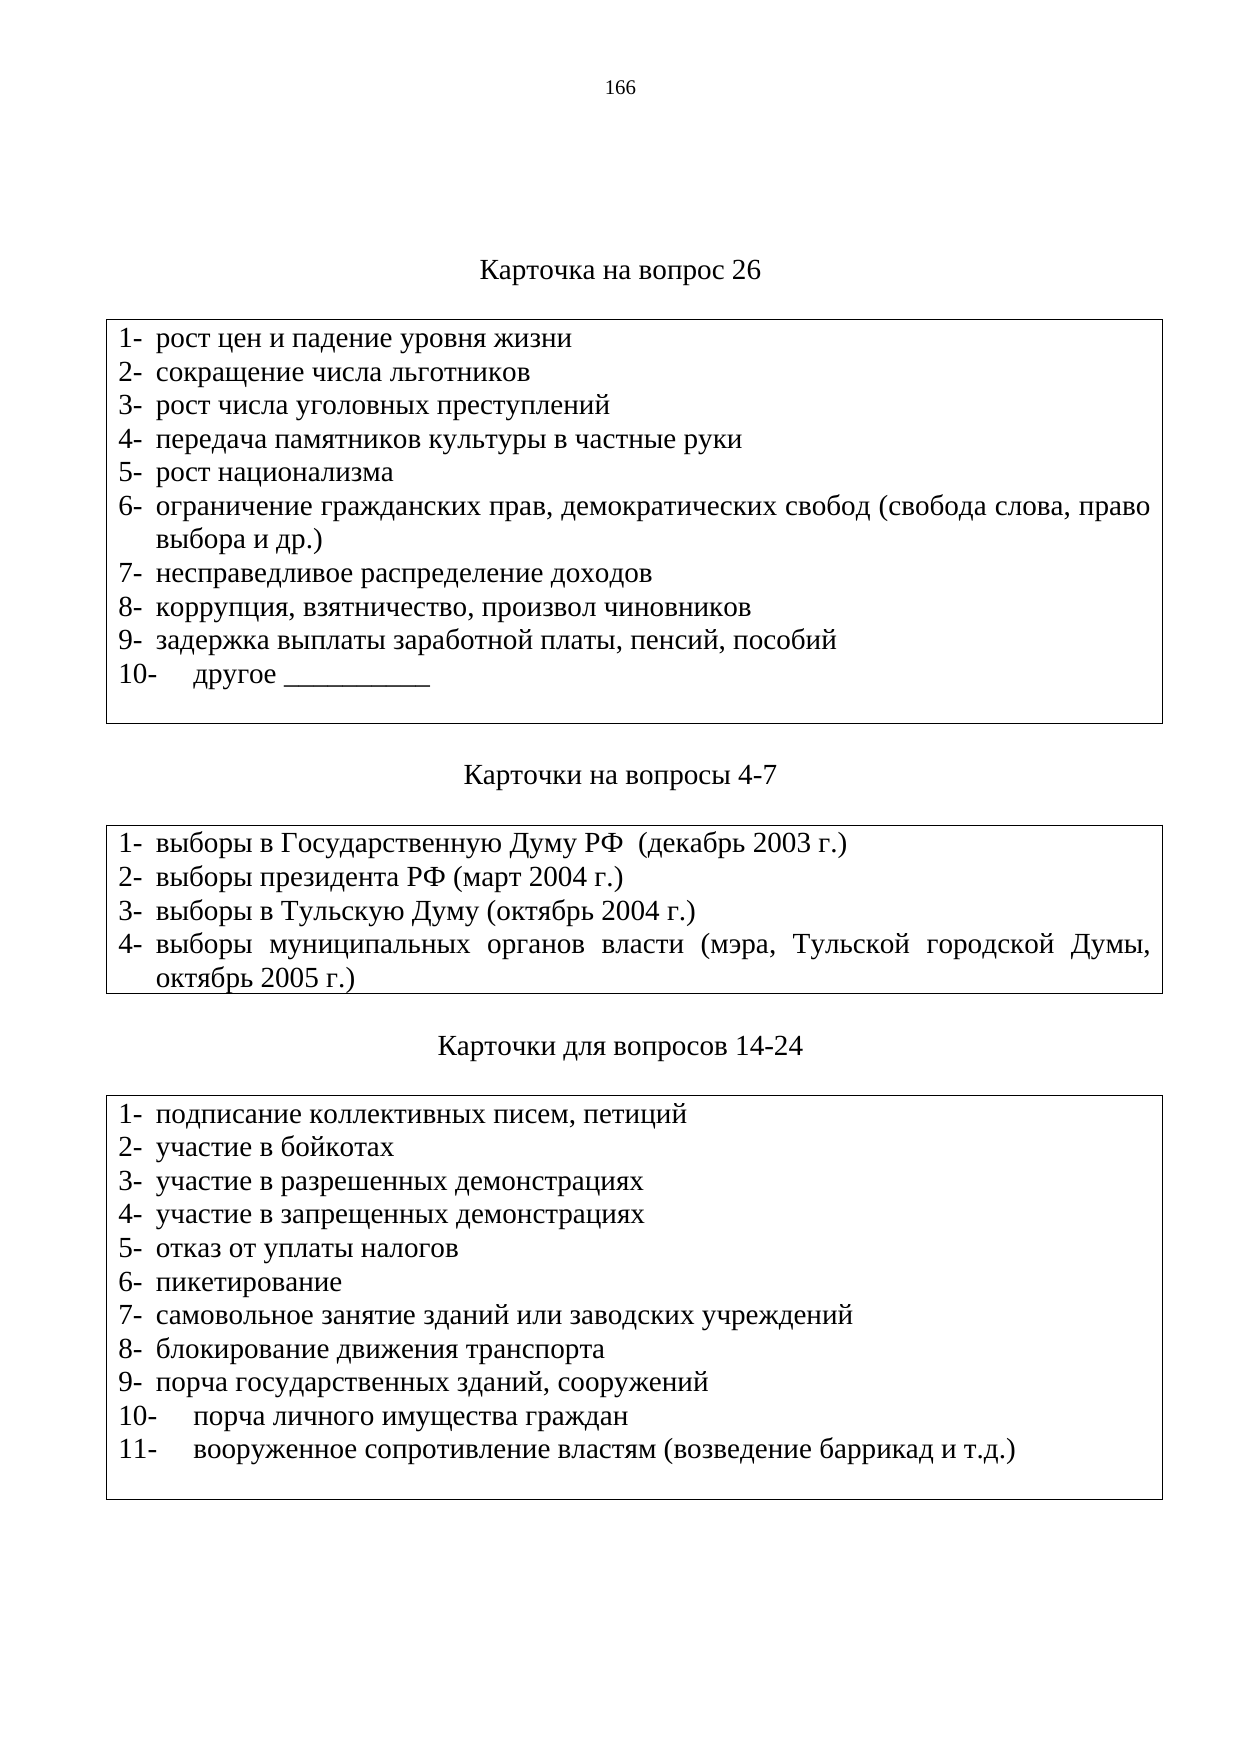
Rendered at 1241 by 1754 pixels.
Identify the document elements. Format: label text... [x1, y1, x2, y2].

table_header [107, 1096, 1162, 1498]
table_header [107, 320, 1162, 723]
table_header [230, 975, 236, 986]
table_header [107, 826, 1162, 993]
text Карточки для вопросов 14-24 [118, 1028, 1122, 1061]
text Карточка на вопрос 26 [118, 252, 1122, 286]
text Карточки на вопросы 4-7 [118, 757, 1122, 791]
